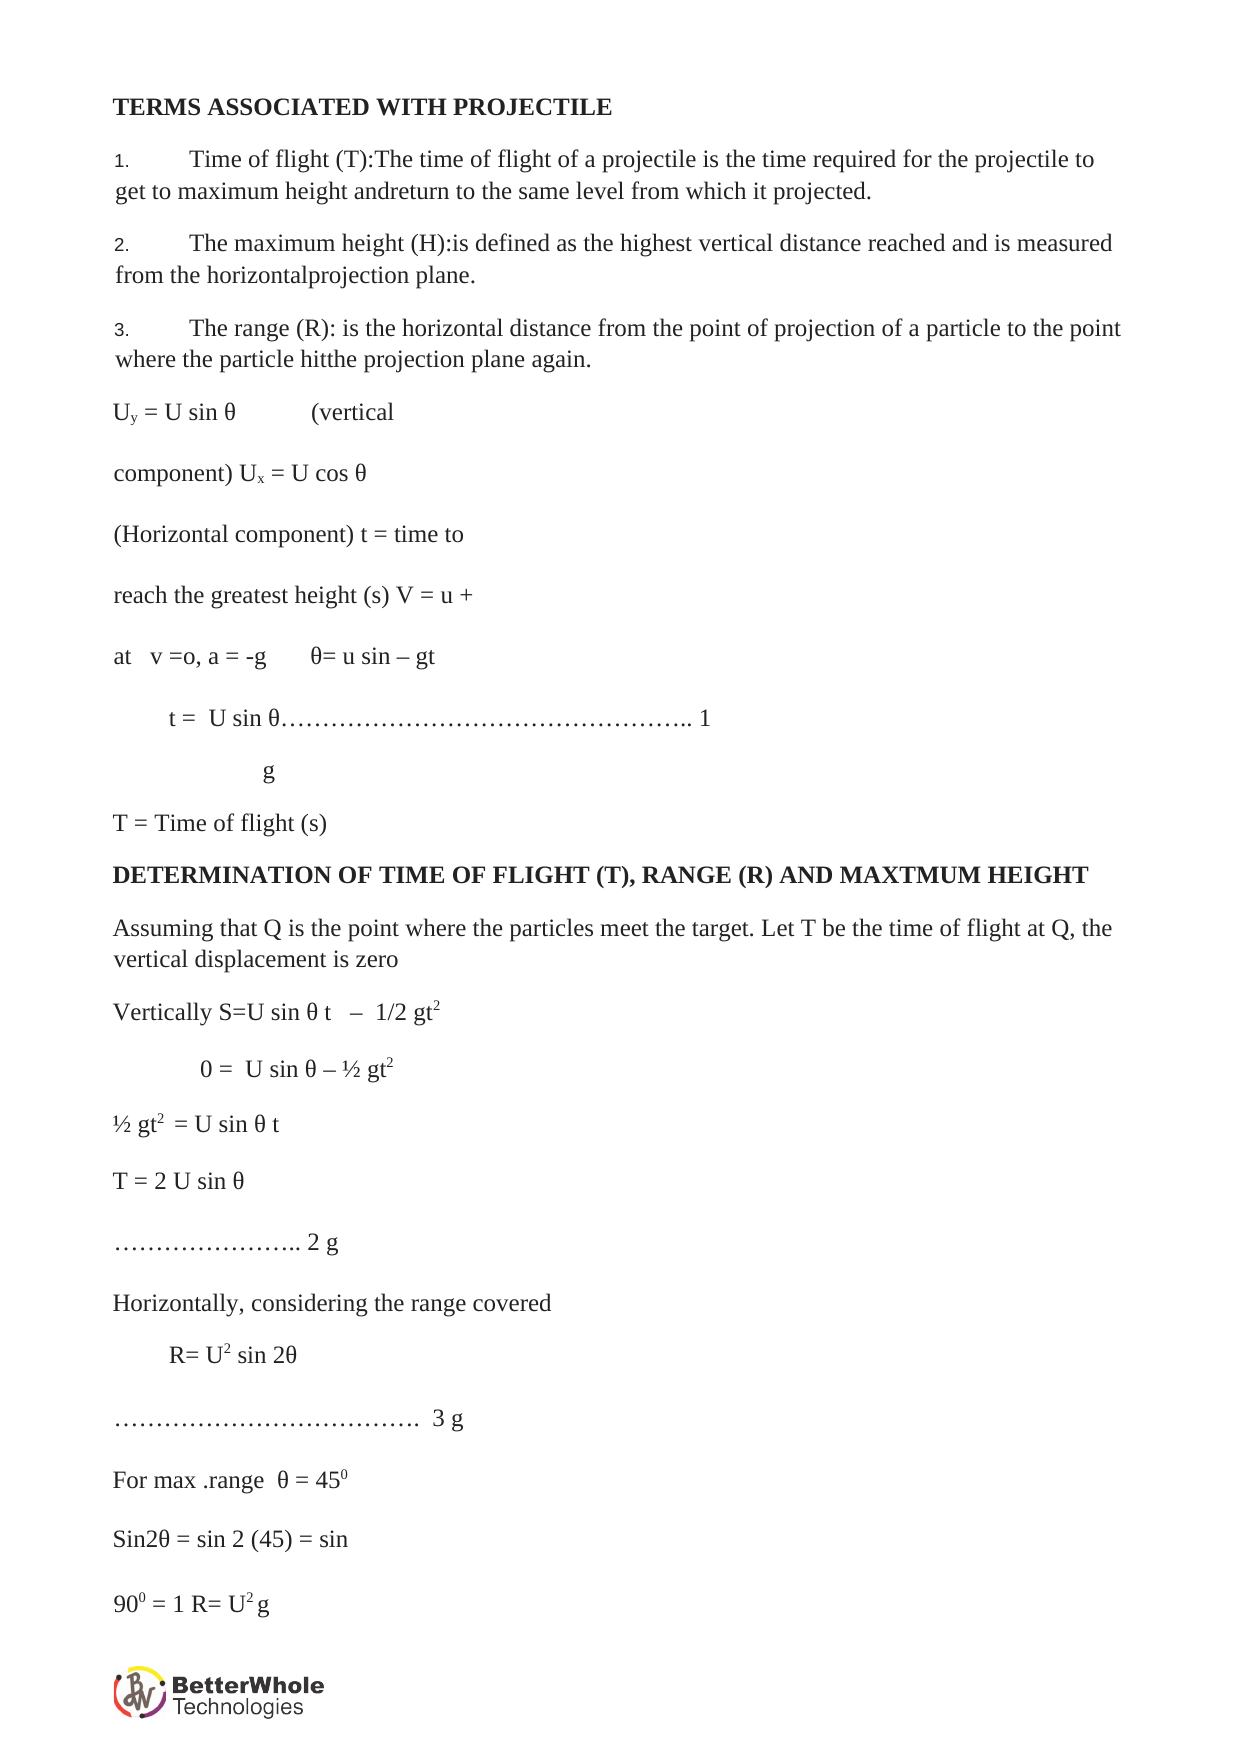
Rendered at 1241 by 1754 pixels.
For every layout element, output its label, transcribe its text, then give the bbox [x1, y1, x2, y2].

text 0 = U sin θ – ½ gt2 [112, 1054, 1124, 1083]
text T = 2 U sin θ ………………….. 2 g [112, 1166, 397, 1256]
text T = Time of flight (s) [112, 808, 1124, 837]
list Time of flight (T):The time of flight of a projectile is the time required for the projectile to get to maximum height andreturn to the same level from which it projected. [114, 144, 1124, 205]
subtitle TERMS ASSOCIATED WITH PROJECTILE [112, 92, 1153, 121]
text Horizontally, considering the range covered [112, 1288, 1124, 1317]
text R= U2 sin 2θ ………………………………. 3 g [112, 1340, 536, 1432]
text Vertically S=U sin θ t – 1/2 gt2 [112, 997, 1124, 1026]
list The maximum height (H):is defined as the highest vertical distance reached and is measured from the horizontalprojection plane. [114, 228, 1124, 289]
text For max .range θ = 450 [112, 1466, 1124, 1494]
text ½ gt2 = U sin θ t [112, 1109, 1124, 1138]
subtitle DETERMINATION OF TIME OF FLIGHT (T), RANGE (R) AND MAXTMUM HEIGHT [112, 860, 1153, 889]
text g [112, 755, 1124, 784]
text Uy = U sin θ (vertical component) Ux = U cos θ (Horizontal component) t = time to reach the greatest height (s) V = u + at v =o, a = -g θ= u sin – gt [112, 397, 479, 670]
list The range (R): is the horizontal distance from the point of projection of a particle to the point where the particle hitthe projection plane again. [114, 313, 1124, 373]
text Sin2θ = sin 2 (45) = sin 900 = 1 R= U2 g [112, 1524, 371, 1617]
text Assuming that Q is the point where the particles meet the target. Let T be the time of flight at Q, the vertical displacement is zero [112, 913, 1124, 973]
text t = U sin θ………………………………………….. 1 [112, 703, 1124, 731]
picture [113, 1666, 324, 1719]
